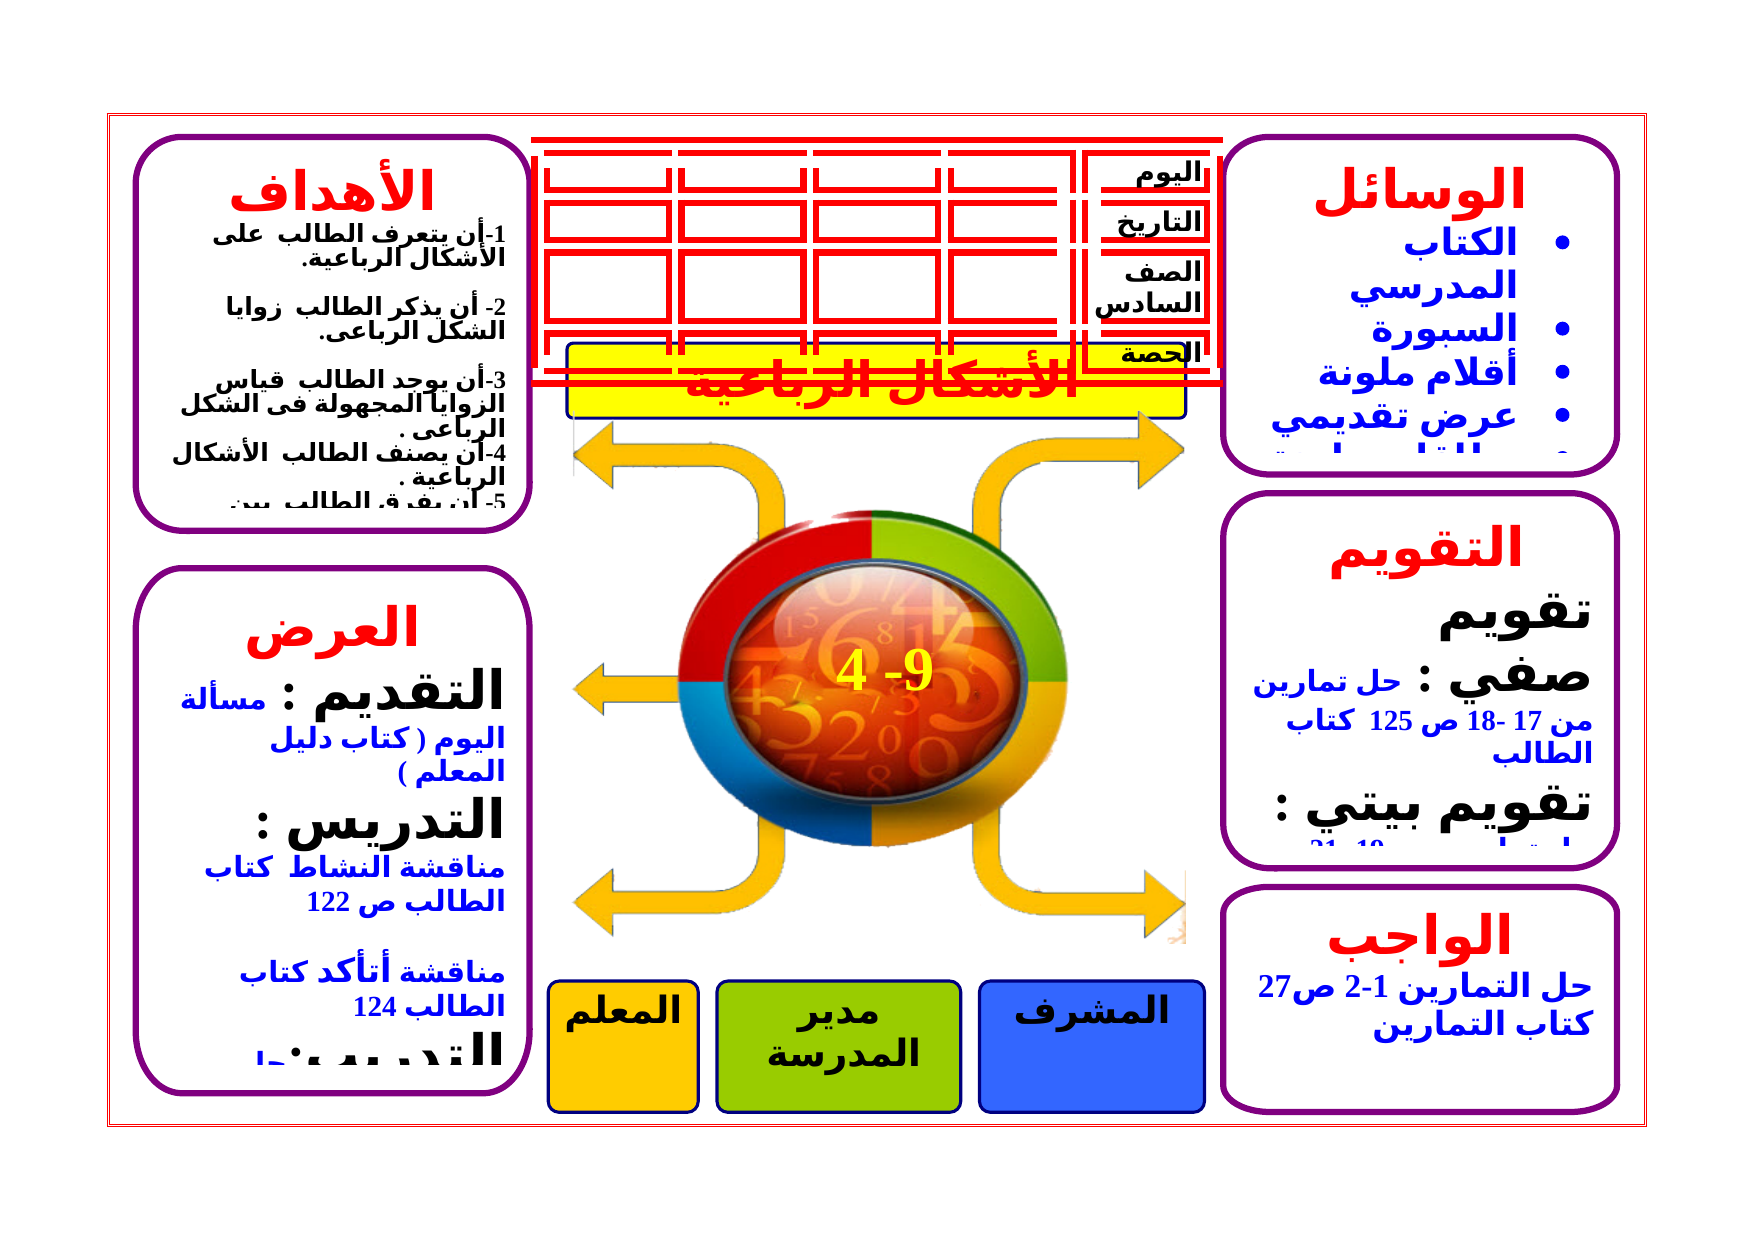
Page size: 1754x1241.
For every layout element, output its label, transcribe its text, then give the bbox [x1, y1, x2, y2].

table_cell الصف السادس [1079, 237, 1213, 318]
table_cell [944, 187, 1079, 237]
table_header [944, 143, 1079, 187]
table_header [810, 143, 944, 187]
table_header [541, 143, 675, 187]
table_cell [541, 237, 675, 318]
picture [567, 399, 1186, 944]
table_cell [810, 237, 944, 318]
table_cell [810, 187, 944, 237]
table_cell [944, 237, 1079, 318]
table_header [675, 143, 810, 187]
table_header اليوم [1079, 143, 1213, 187]
table_cell [675, 187, 810, 237]
table_cell [675, 318, 810, 368]
table_cell الحصة [1079, 318, 1213, 368]
table_cell [675, 237, 810, 318]
table_cell [541, 187, 675, 237]
table_cell [541, 318, 675, 368]
table_cell [810, 318, 944, 368]
table_cell التاريخ [1079, 187, 1213, 237]
table_cell [944, 318, 1079, 368]
